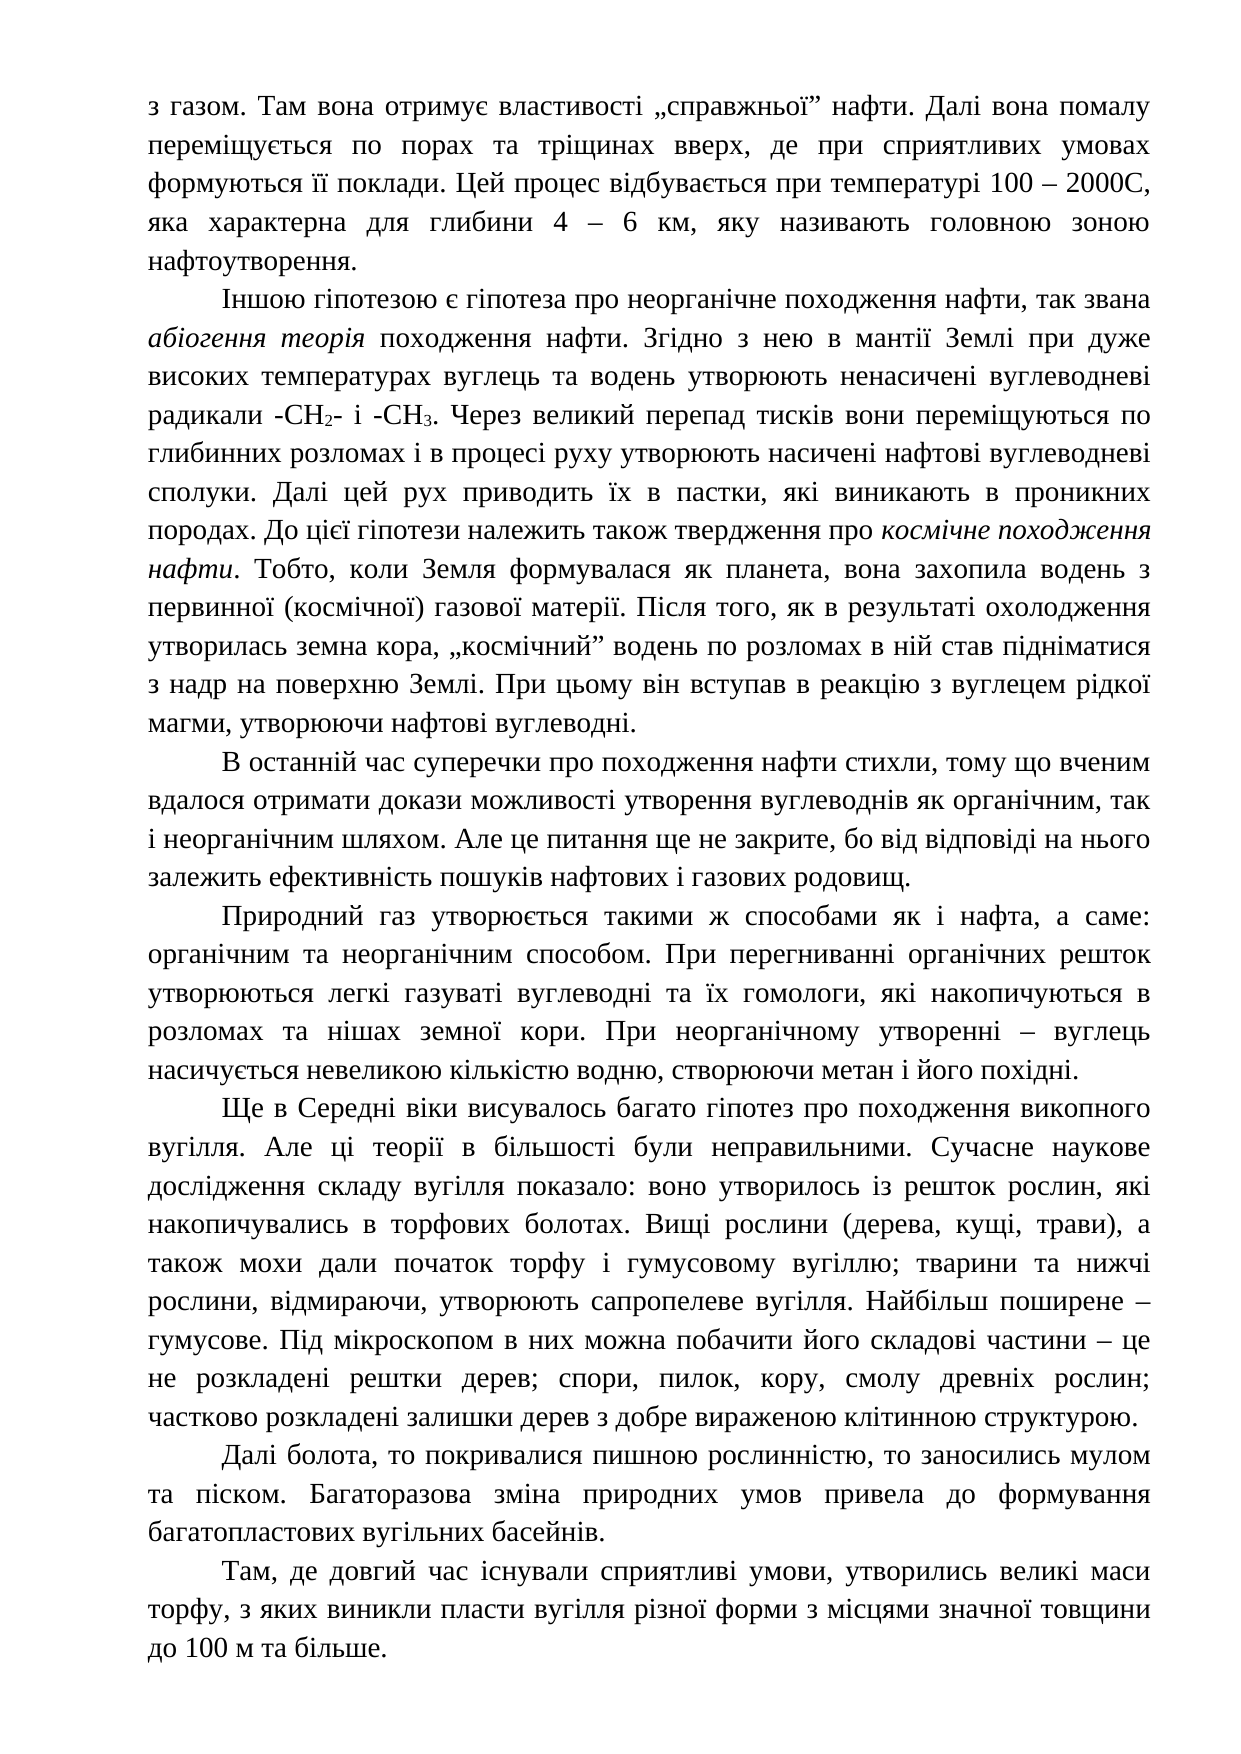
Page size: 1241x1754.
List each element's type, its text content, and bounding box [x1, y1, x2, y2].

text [148, 88, 1152, 276]
text Природний газ утворюється такими ж способами як і нафта, а саме: органічним та неорганічним способом. При перегниванні органічних решток утворюються легкі газуваті вуглеводні та їх гомологи, які накопичуються в розломах та нішах земної кори. При неорганічному утворенні – вуглець насичується невеликою кількістю водню, створюючи метан і його похідні. [148, 898, 1152, 1086]
text Там, де довгий час існували сприятливі умови, утворились великі маси торфу, з яких виникли пласти вугілля різної форми з місцями значної товщини до 100 м та більше. [148, 1553, 1152, 1664]
text В останній час суперечки про походження нафти стихли, тому що вченим вдалося отримати докази можливості утворення вуглеводнів як органічним, так і неорганічним шляхом. Але це питання ще не закрите, бо від відповіді на нього залежить ефективність пошуків нафтових і газових родовищ. [148, 744, 1152, 893]
text Ще в Середні віки висувалось багато гіпотез про походження викопного вугілля. Але ці теорії в більшості були неправильними. Сучасне наукове дослідження складу вугілля показало: воно утворилось із решток рослин, які накопичувались в торфових болотах. Вищі рослини (дерева, кущі, трави), а також мохи дали початок торфу і гумусовому вугіллю; тварини та нижчі рослини, відмираючи, утворюють сапропелеве вугілля. Найбільш поширене – гумусове. Під мікроскопом в них можна побачити його складові частини – це не розкладені рештки дерев; спори, пилок, кору, смолу древніх рослин; частково розкладені залишки дерев з добре вираженою клітинною структурою. [148, 1091, 1152, 1432]
text Далі болота, то покривалися пишною рослинністю, то заносились мулом та піском. Багаторазова зміна природних умов привела до формування багатопластових вугільних басейнів. [148, 1437, 1152, 1548]
text Іншою гіпотезою є гіпотеза про неорганічне походження нафти, так звана абіогення теорія походження нафти. Згідно з нею в мантії Землі при дуже високих температурах вуглець та водень утворюють ненасичені вуглеводневі радикали -СН2- і -СН3. Через великий перепад тисків вони переміщуються по глибинних розломах і в процесі руху утворюють насичені нафтові вуглеводневі сполуки. Далі цей рух приводить їх в пастки, які виникають в проникних породах. До цієї гіпотези належить також твердження про космічне походження нафти. Тобто, коли Земля формувалася як планета, вона захопила водень з первинної (космічної) газової матерії. Після того, як в результаті охолодження утворилась земна кора, „космічний” водень по розломах в ній став підніматися з надр на поверхню Землі. При цьому він вступав в реакцію з вуглецем рідкої магми, утворюючи нафтові вуглеводні. [148, 281, 1152, 739]
